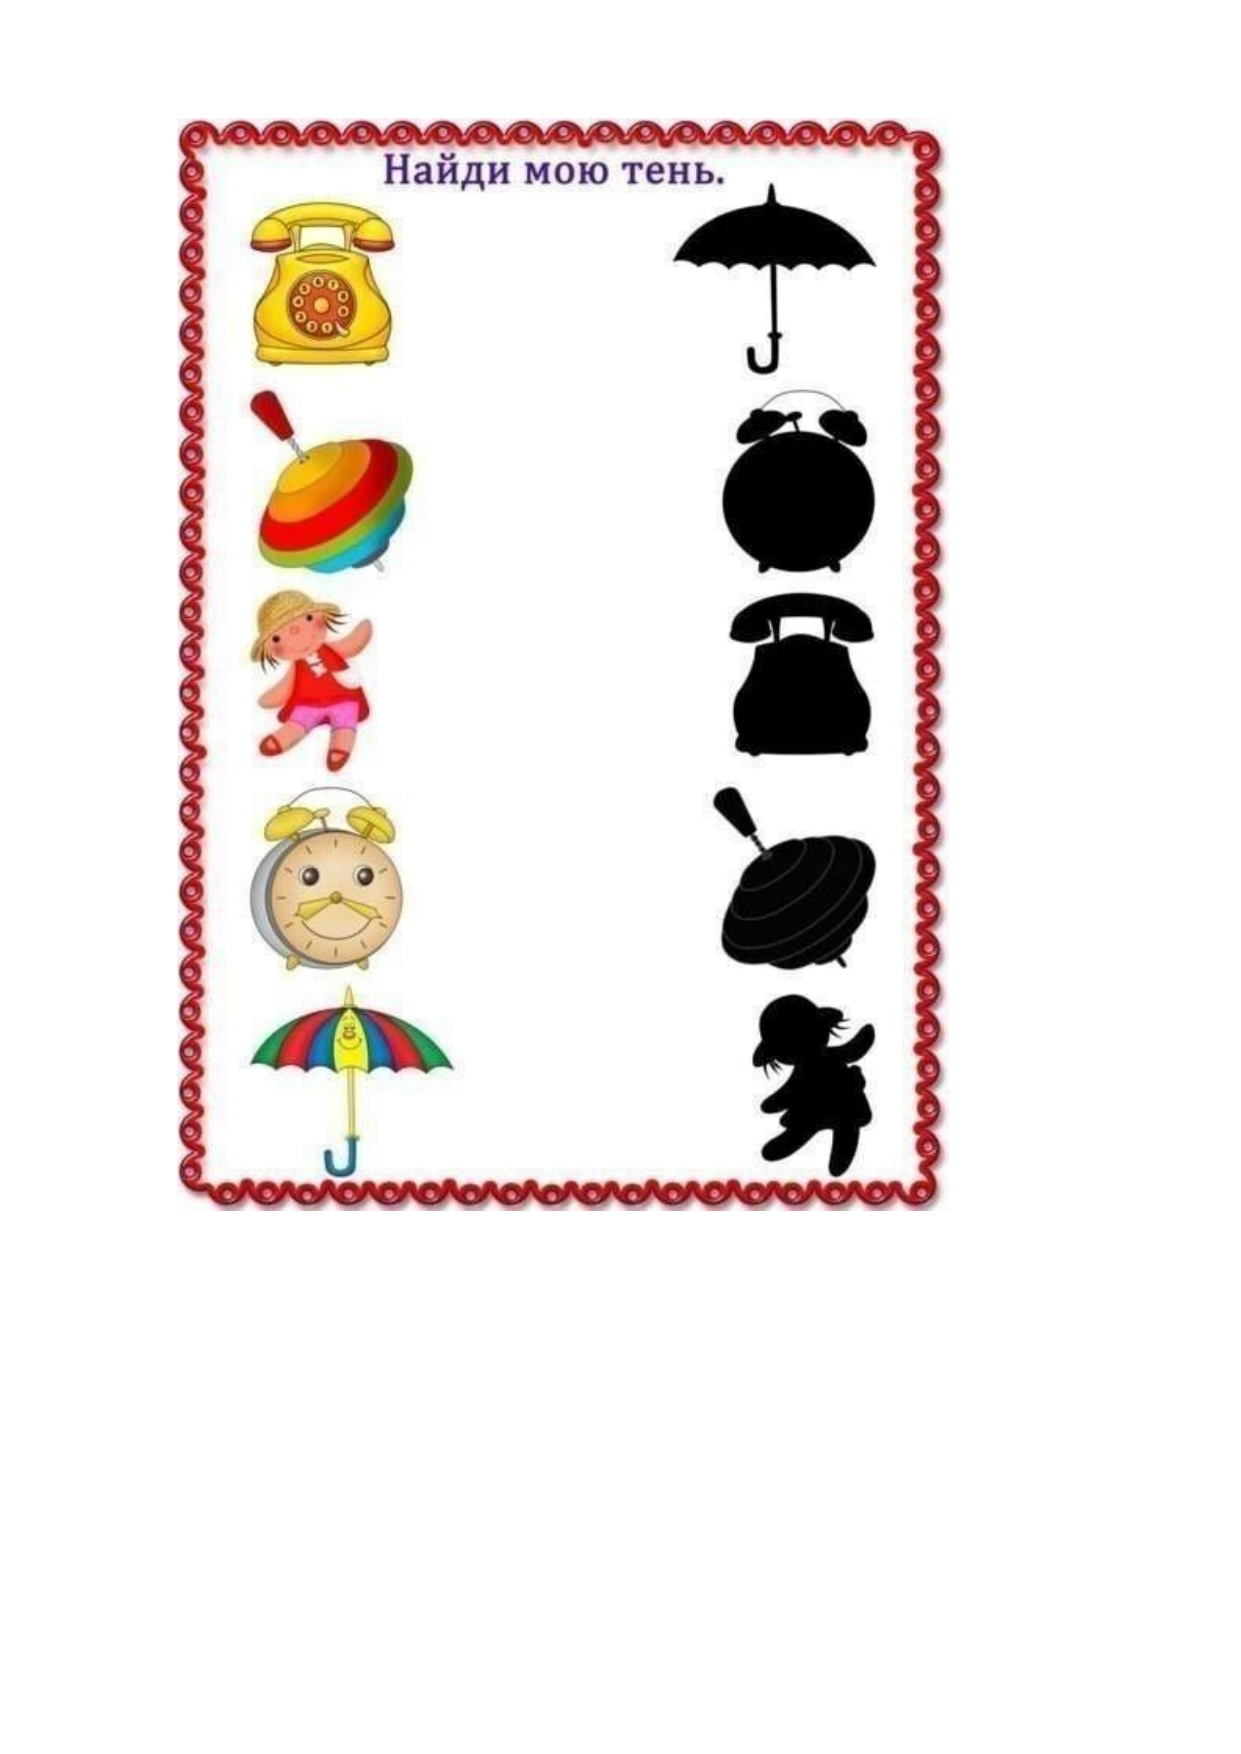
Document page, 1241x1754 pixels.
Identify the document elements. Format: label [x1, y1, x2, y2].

picture [177, 118, 949, 1211]
